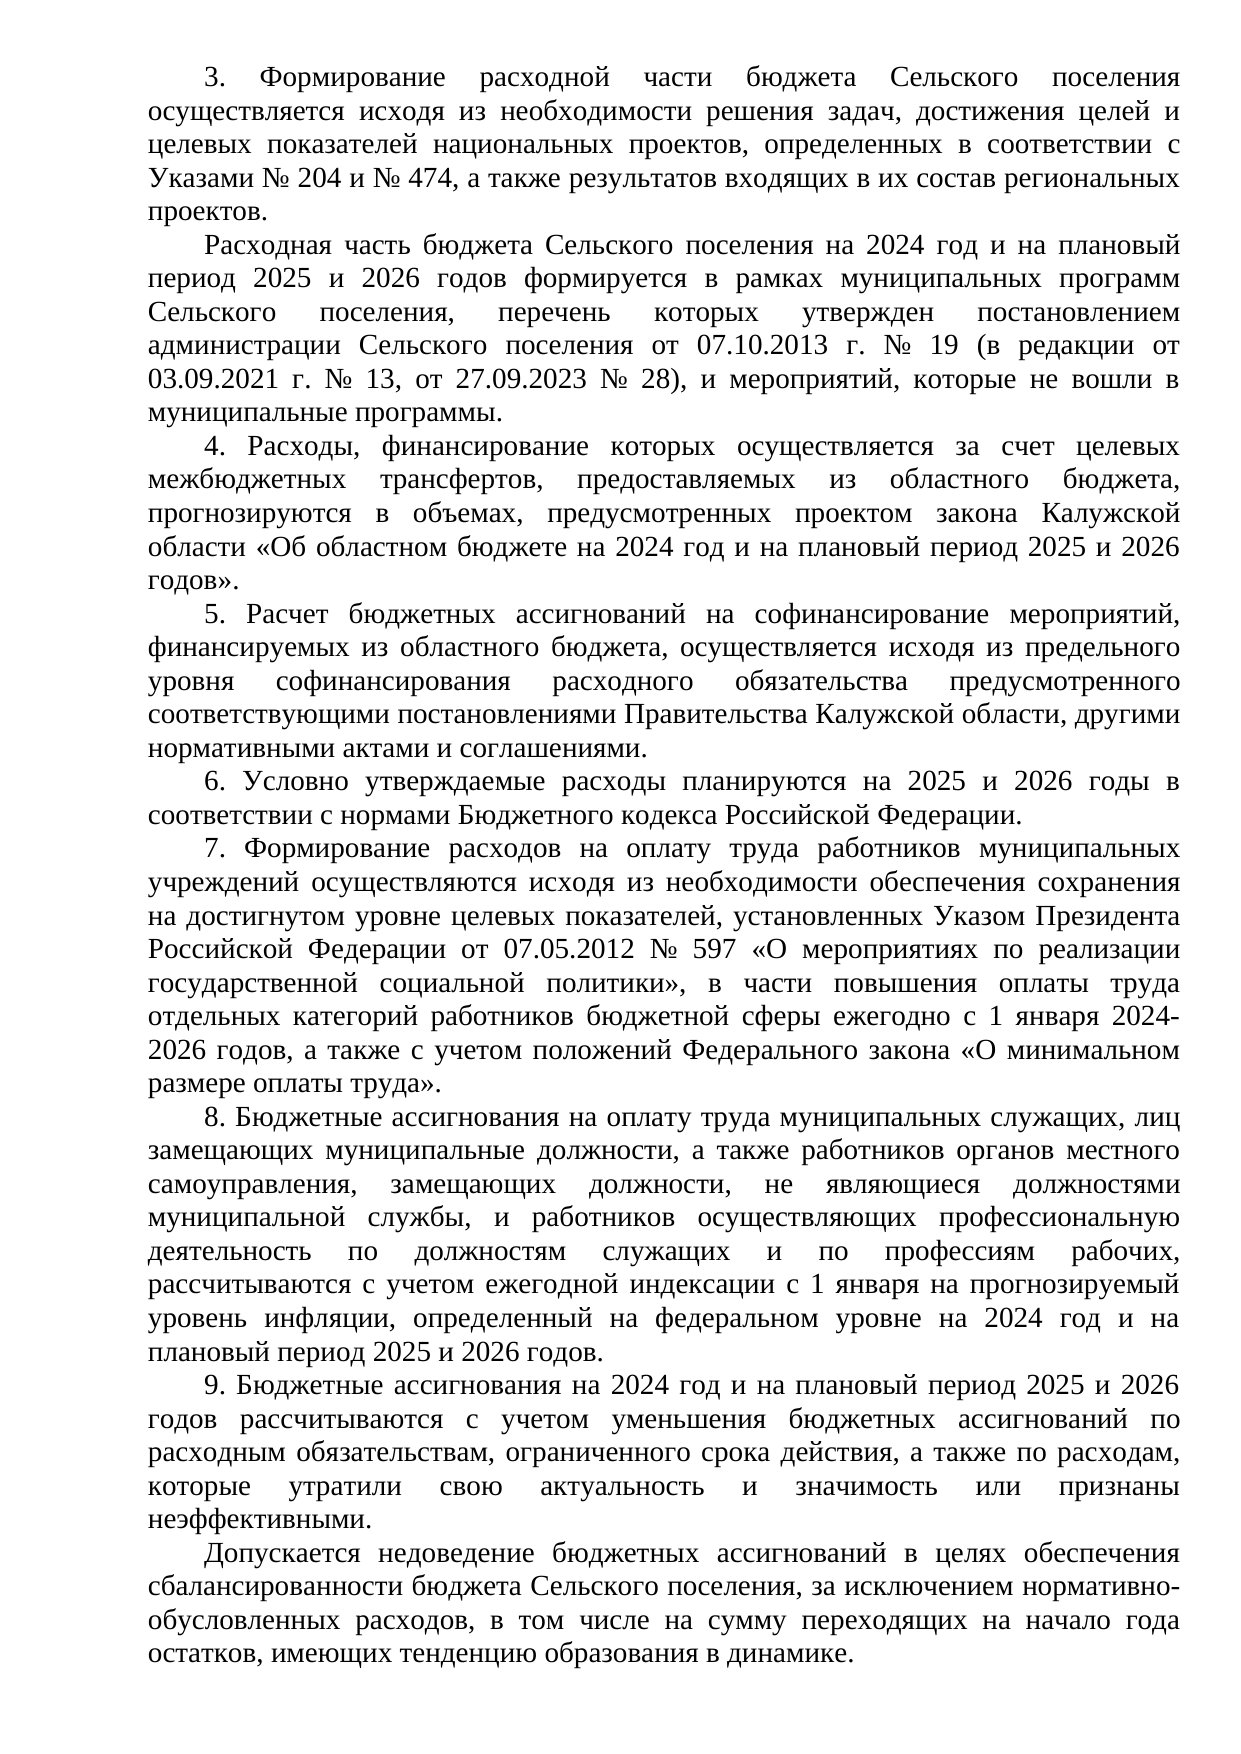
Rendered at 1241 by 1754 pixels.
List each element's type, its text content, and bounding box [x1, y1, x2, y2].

text 9. Бюджетные ассигнования на 2024 год и на плановый период 2025 и 2026 годов рассчитываются с учетом уменьшения бюджетных ассигнований по расходным обязательствам, ограниченного срока действия, а также по расходам, которые утратили свою актуальность и значимость или признаны неэффективными. [148, 1367, 1181, 1535]
text 5. Расчет бюджетных ассигнований на софинансирование мероприятий, финансируемых из областного бюджета, осуществляется исходя из предельного уровня софинансирования расходного обязательства предусмотренного соответствующими постановлениями Правительства Калужской области, другими нормативными актами и соглашениями. [148, 596, 1181, 763]
text 8. Бюджетные ассигнования на оплату труда муниципальных служащих, лиц замещающих муниципальные должности, а также работников органов местного самоуправления, замещающих должности, не являющиеся должностями муниципальной службы, и работников осуществляющих профессиональную деятельность по должностям служащих и по профессиям рабочих, рассчитываются с учетом ежегодной индексации с 1 января на прогнозируемый уровень инфляции, определенный на федеральном уровне на 2024 год и на плановый период 2025 и 2026 годов. [148, 1099, 1181, 1367]
text Допускается недоведение бюджетных ассигнований в целях обеспечения сбалансированности бюджета Сельского поселения, за исключением нормативно-обусловленных расходов, в том числе на сумму переходящих на начало года остатков, имеющих тенденцию образования в динамике. [148, 1535, 1181, 1669]
text 6. Условно утверждаемые расходы планируются на 2025 и 2026 годы в соответствии с нормами Бюджетного кодекса Российской Федерации. [148, 763, 1181, 831]
text 7. Формирование расходов на оплату труда работников муниципальных учреждений осуществляются исходя из необходимости обеспечения сохранения на достигнутом уровне целевых показателей, установленных Указом Президента Российской Федерации от 07.05.2012 № 597 «О мероприятиях по реализации государственной социальной политики», в части повышения оплаты труда отдельных категорий работников бюджетной сферы ежегодно с 1 января 2024-2026 годов, а также с учетом положений Федерального закона «О минимальном размере оплаты труда». [148, 831, 1181, 1099]
text 4. Расходы, финансирование которых осуществляется за счет целевых межбюджетных трансфертов, предоставляемых из областного бюджета, прогнозируются в объемах, предусмотренных проектом закона Калужской области «Об областном бюджете на 2024 год и на плановый период 2025 и 2026 годов». [148, 428, 1181, 596]
text Расходная часть бюджета Сельского поселения на 2024 год и на плановый период 2025 и 2026 годов формируется в рамках муниципальных программ Сельского поселения, перечень которых утвержден постановлением администрации Сельского поселения от 07.10.2013 г. № 19 (в редакции от 03.09.2021 г. № 13, от 27.09.2023 № 28), и мероприятий, которые не вошли в муниципальные программы. [148, 227, 1181, 428]
text 3. Формирование расходной части бюджета Сельского поселения осуществляется исходя из необходимости решения задач, достижения целей и целевых показателей национальных проектов, определенных в соответствии с Указами № 204 и № 474, а также результатов входящих в их состав региональных проектов. [148, 59, 1181, 227]
